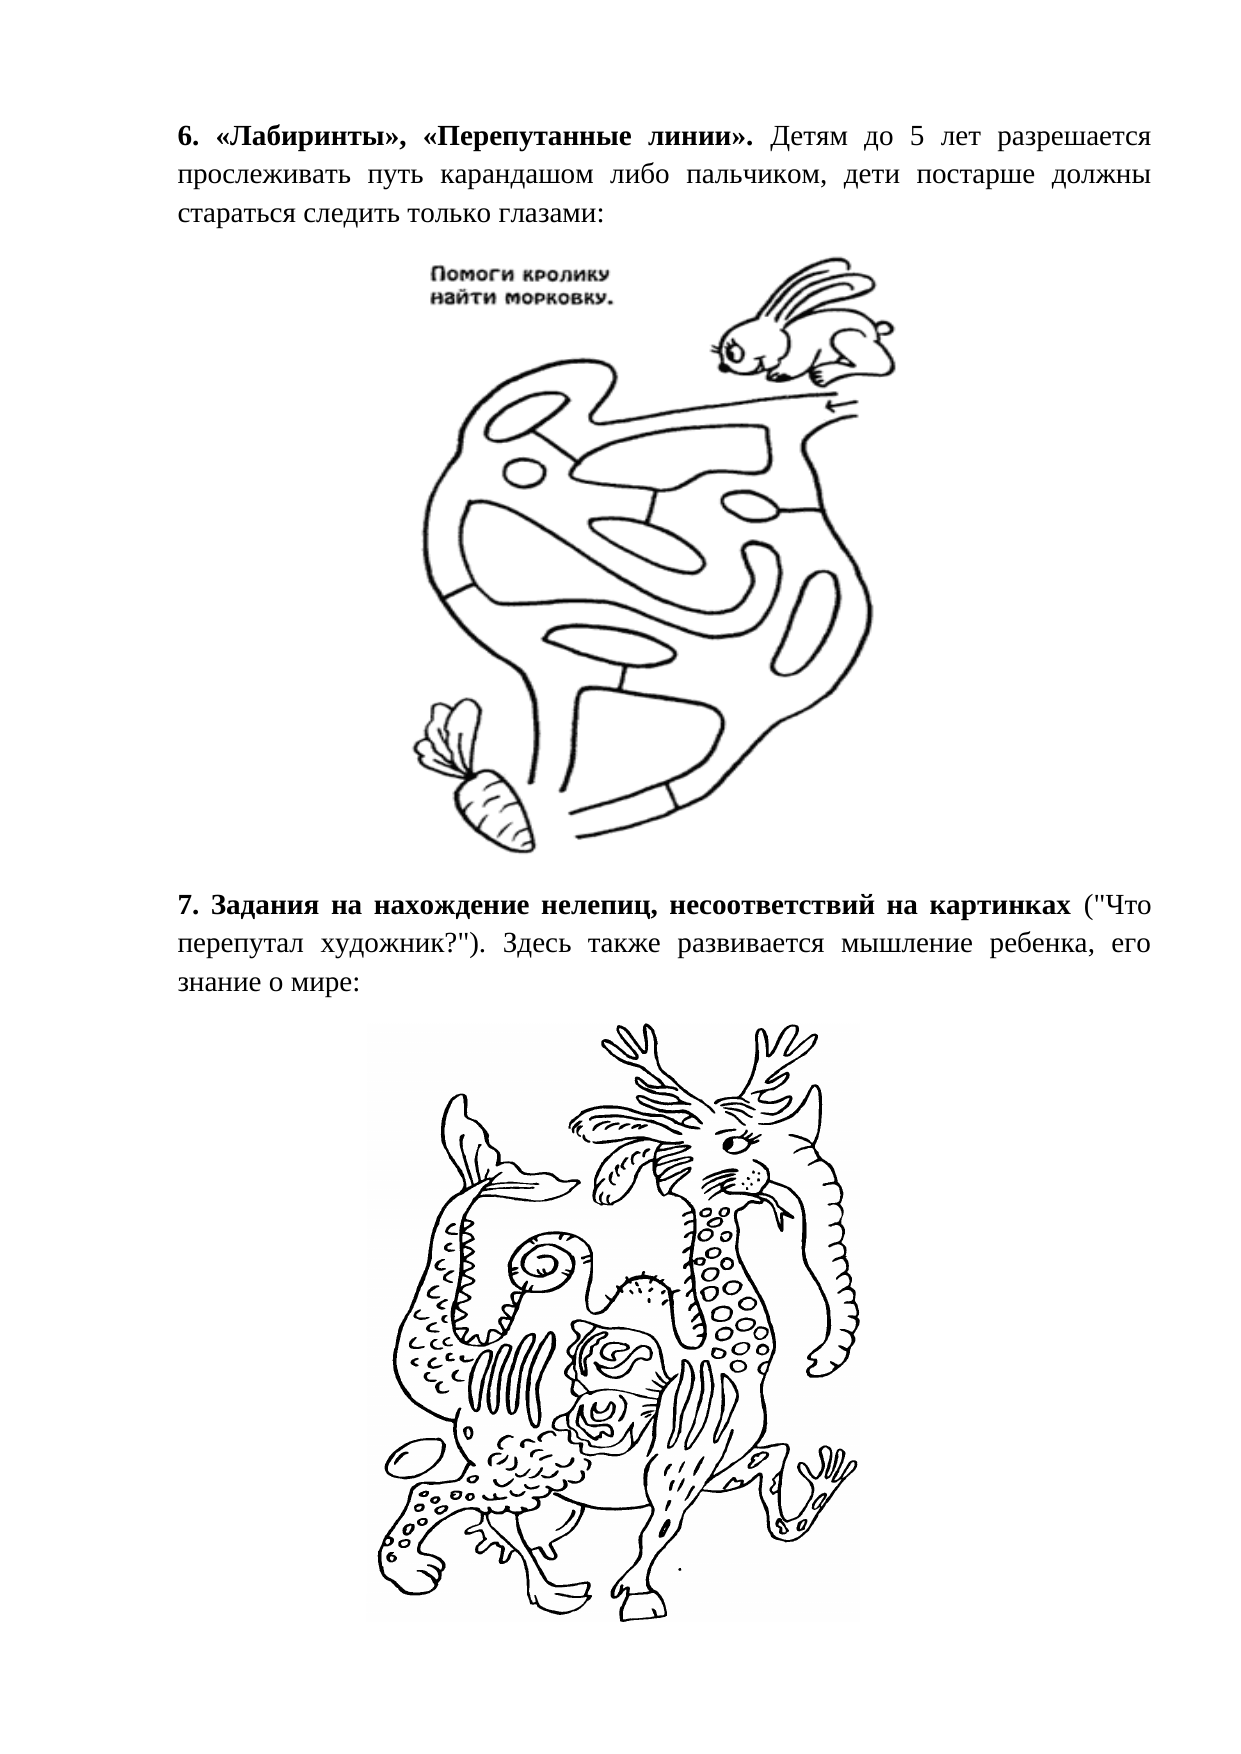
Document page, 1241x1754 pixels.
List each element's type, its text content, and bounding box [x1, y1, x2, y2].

picture [366, 1023, 860, 1622]
text 6. «Лабиринты», «Перепутанные линии». Детям до 5 лет разрешается прослеживать путь карандашом либо пальчиком, дети постарше должны стараться следить только глазами: [177, 190, 1152, 229]
picture [374, 254, 925, 862]
text 7. Задания на нахождение нелепиц, несоответствий на картинках ("Что перепутал художник?"). Здесь также развивается мышление ребенка, его знание о мире: [177, 959, 1152, 998]
